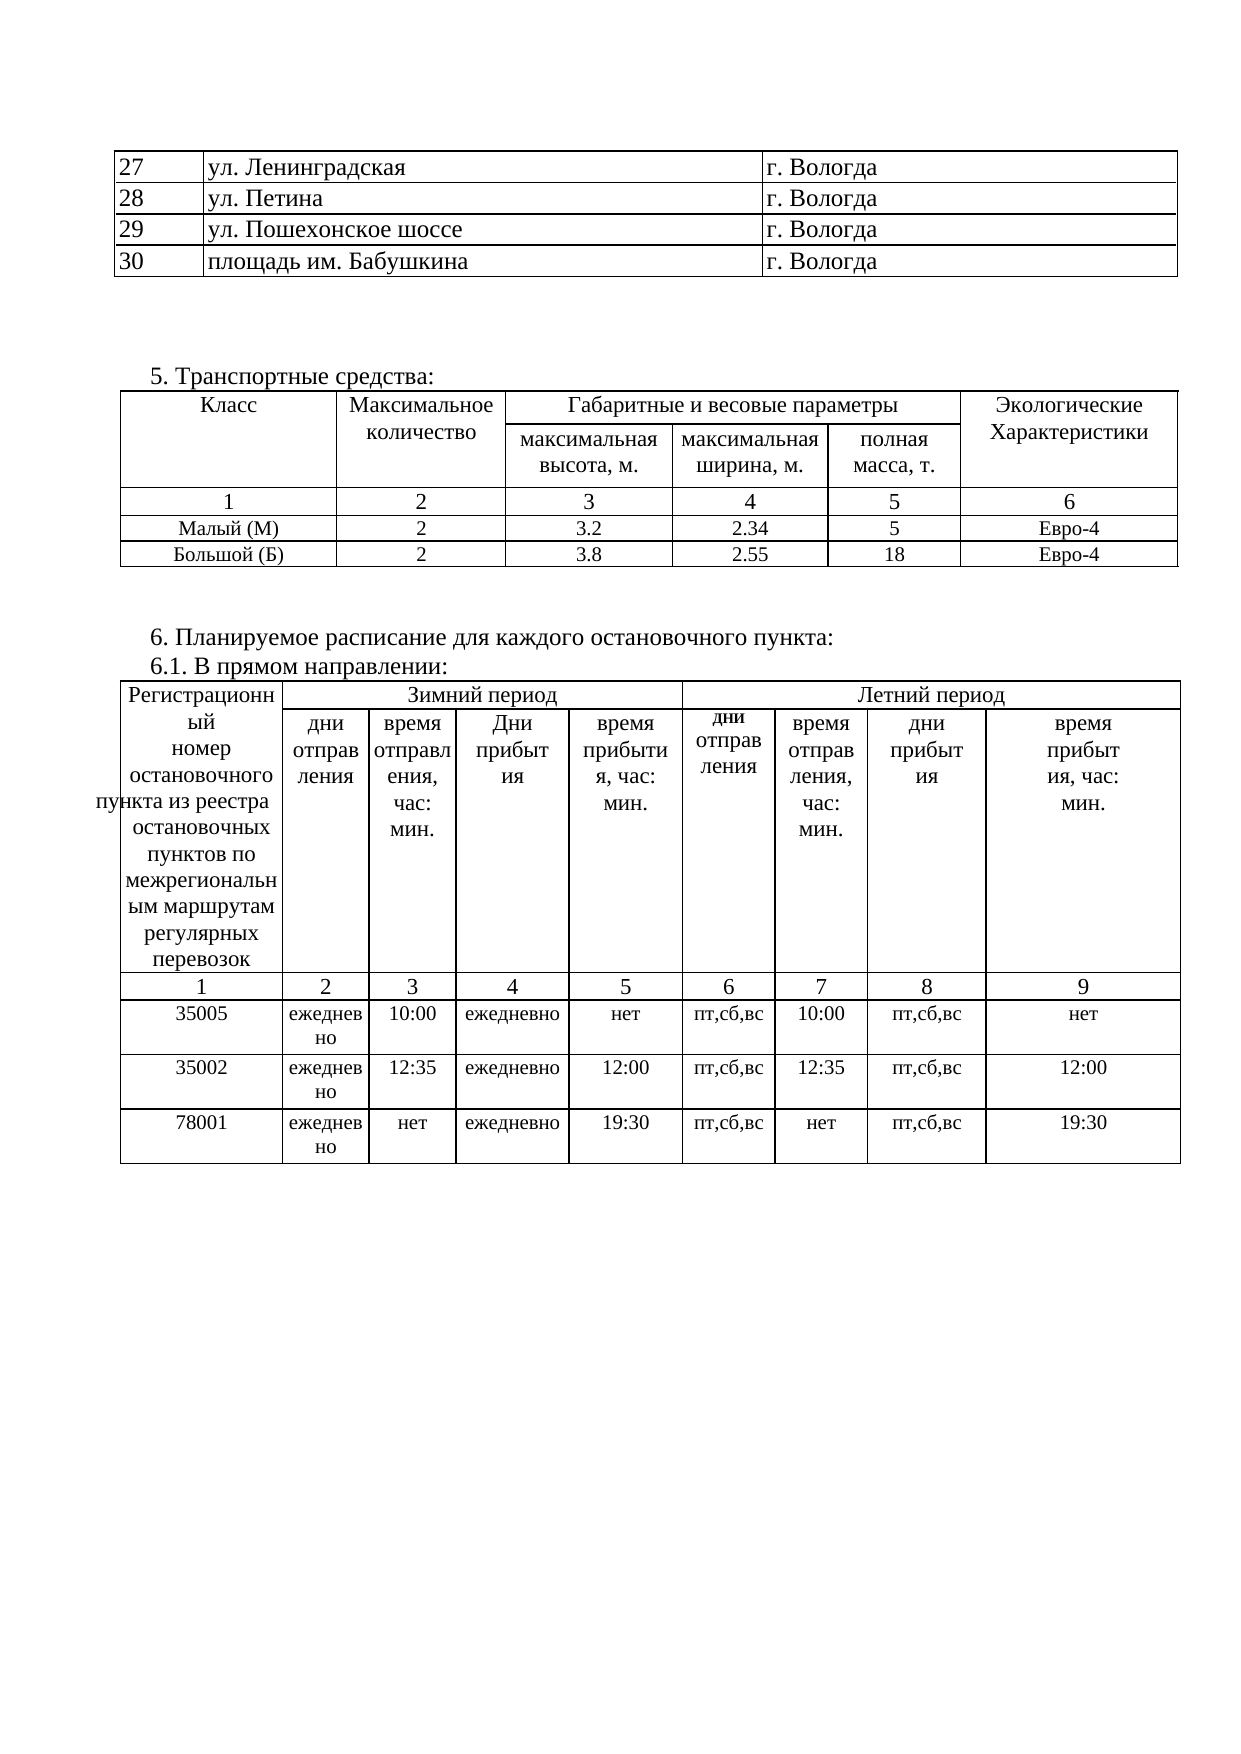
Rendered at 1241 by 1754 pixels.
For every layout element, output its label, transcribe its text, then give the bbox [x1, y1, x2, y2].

table_cell 7 [776, 973, 867, 999]
table_header Экологические Характеристики [961, 392, 1177, 487]
table_cell дни отправ ления [283, 710, 368, 971]
table_cell г. Вологда [763, 181, 1177, 213]
table_header Габаритные и весовые параметры [506, 392, 960, 423]
table_cell пт,сб,вс [683, 1001, 774, 1054]
table_cell Евро-4 [961, 516, 1177, 540]
table_cell г. Вологда [763, 152, 1177, 181]
table_cell 12:00 [570, 1055, 682, 1108]
table_header Класс [121, 392, 336, 487]
table_cell 35005 [121, 1001, 282, 1054]
table_cell 1 [121, 488, 336, 514]
table_cell 3 [370, 973, 455, 999]
table_cell 12:00 [987, 1055, 1180, 1108]
text 6.1. В прямом направлении: [150, 651, 1090, 680]
table_cell 19:30 [570, 1110, 682, 1162]
table_cell ул. Петина [204, 183, 762, 213]
table_cell пт,сб,вс [683, 1055, 774, 1108]
table_cell Большой (Б) [121, 542, 336, 566]
table_cell 27 [115, 152, 203, 181]
table_cell ежедневно [457, 1001, 568, 1054]
table_cell 29 [115, 214, 203, 244]
table_cell 3.8 [506, 542, 672, 566]
table_cell Малый (М) [121, 516, 336, 540]
table_cell 2.34 [673, 516, 827, 540]
table_cell Евро-4 [961, 542, 1177, 566]
table_cell 10:00 [776, 1001, 867, 1054]
table_cell нет [570, 1001, 682, 1054]
table_cell 4 [457, 973, 568, 999]
table_cell 5 [829, 516, 960, 540]
table_cell 19:30 [987, 1110, 1180, 1162]
table_cell пт,сб,вс [868, 1001, 985, 1054]
table_cell ул. Ленинградская [204, 152, 762, 181]
table_header Регистрационный номер остановочного пункта из реестра остановочных пунктов по межрегиональным маршрутам регулярных перевозок [121, 682, 282, 971]
table_cell нет [987, 1001, 1180, 1054]
table_cell 5 [829, 488, 960, 514]
table_cell максимальная высота, м. [506, 425, 672, 487]
table_cell 3 [506, 488, 672, 514]
table_cell пт,сб,вс [868, 1110, 985, 1162]
table_cell ежедневно [283, 1110, 368, 1162]
table_cell 2.55 [673, 542, 827, 566]
table_cell время отправл ения, час: мин. [370, 710, 455, 971]
table_cell 5 [570, 973, 682, 999]
table_cell ДНИ отправ ления [683, 710, 774, 971]
table_cell площадь им. Бабушкина [204, 246, 762, 276]
table_cell г. Вологда [763, 244, 1177, 276]
table_cell ежедневно [283, 1055, 368, 1108]
table_cell 35002 [121, 1055, 282, 1108]
table_cell 28 [115, 183, 203, 213]
table_cell 9 [987, 973, 1180, 999]
table_cell полная масса, т. [829, 425, 960, 487]
table_cell нет [776, 1110, 867, 1162]
table_cell г. Вологда [763, 213, 1177, 244]
table_cell пт,сб,вс [868, 1055, 985, 1108]
table_cell время прибыт ия, час: мин. [987, 710, 1180, 971]
table_cell 30 [115, 245, 203, 276]
table_cell дни прибыт ия [868, 710, 985, 971]
table_cell Дни прибыт ия [457, 710, 568, 971]
text 5. Транспортные средства: [150, 361, 1090, 390]
table_cell время прибыти я, час: мин. [570, 710, 682, 971]
table_cell максимальная ширина, м. [673, 425, 827, 487]
table_cell 1 [121, 973, 282, 999]
table_cell 3.2 [506, 516, 672, 540]
table_cell 10:00 [370, 1001, 455, 1054]
table_cell 78001 [121, 1110, 282, 1162]
table_cell 4 [673, 488, 827, 514]
table_cell 2 [337, 488, 505, 514]
table_cell 2 [337, 516, 505, 540]
table_cell 8 [868, 973, 985, 999]
table_header Зимний период [283, 682, 682, 708]
table_cell пт,сб,вс [683, 1110, 774, 1162]
text 6. Планируемое расписание для каждого остановочного пункта: [150, 622, 1090, 651]
table_cell ежедневно [283, 1001, 368, 1054]
table_cell 6 [683, 973, 774, 999]
table_cell время отправ ления, час: мин. [776, 710, 867, 971]
table_cell 12:35 [776, 1055, 867, 1108]
table_cell 2 [283, 973, 368, 999]
table_header Максимальное количество [337, 392, 505, 487]
table_cell 2 [337, 542, 505, 566]
table_cell нет [370, 1110, 455, 1162]
table_header Летний период [683, 682, 1180, 708]
table_cell 18 [829, 542, 960, 566]
table_cell ул. Пошехонское шоссе [204, 215, 762, 244]
table_cell 12:35 [370, 1055, 455, 1108]
table_cell ежедневно [457, 1055, 568, 1108]
table_cell ежедневно [457, 1110, 568, 1162]
table_cell 6 [961, 488, 1177, 514]
